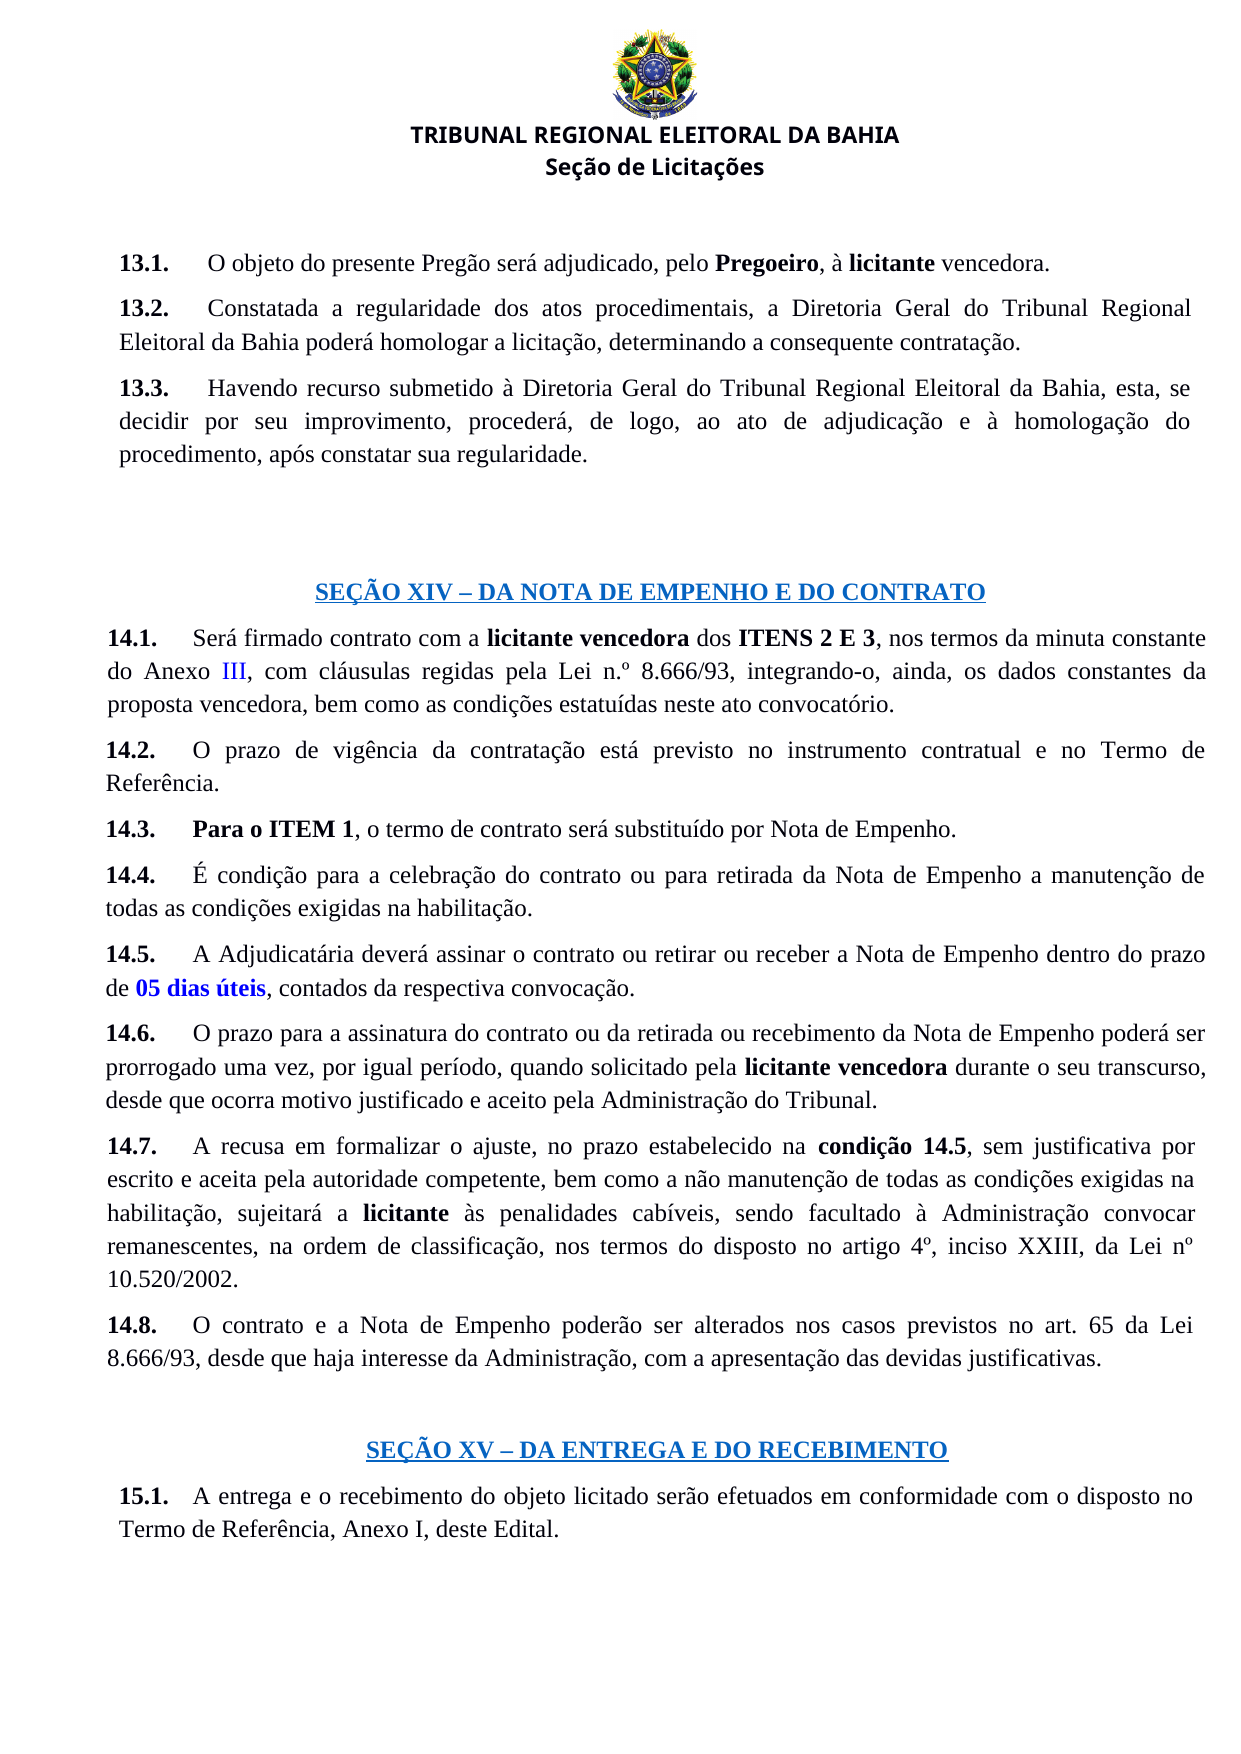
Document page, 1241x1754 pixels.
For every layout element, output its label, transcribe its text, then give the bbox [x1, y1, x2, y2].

text 14.4. É condição para a celebração do contrato ou para retirada da Nota de Empenho a manutenção de todas as condições exigidas na habilitação. [105, 857, 1207, 923]
text SEÇÃO XIV – DA NOTA DE EMPENHO E DO CONTRATO [105, 573, 1195, 607]
text 14.7. A recusa em formalizar o ajuste, no prazo estabelecido na condição 14.5, sem justificativa por escrito e aceita pela autoridade competente, bem como a não manutenção de todas as condições exigidas na habilitação, sujeitará a licitante às penalidades cabíveis, sendo facultado à Administração convocar remanescentes, na ordem de classificação, nos termos do disposto no artigo 4º, inciso XXIII, da Lei nº 10.520/2002. [107, 1128, 1195, 1294]
text 14.1. Será firmado contrato com a licitante vencedora dos ITENS 2 E 3, nos termos da minuta constante do Anexo III, com cláusulas regidas pela Lei n.º 8.666/93, integrando-o, ainda, os dados constantes da proposta vencedora, bem como as condições estatuídas neste ato convocatório. [107, 619, 1207, 719]
text 14.5. A Adjudicatária deverá assinar o contrato ou retirar ou receber a Nota de Empenho dentro do prazo de 05 dias úteis, contados da respectiva convocação. [105, 936, 1207, 1003]
text 13.1. O objeto do presente Pregão será adjudicado, pelo Pregoeiro, à licitante vencedora. [119, 244, 1192, 278]
text 14.2. O prazo de vigência da contratação está previsto no instrumento contratual e no Termo de Referência. [105, 732, 1207, 798]
text 13.2. Constatada a regularidade dos atos procedimentais, a Diretoria Geral do Tribunal Regional Eleitoral da Bahia poderá homologar a licitação, determinando a consequente contratação. [119, 290, 1192, 357]
text 13.3. Havendo recurso submetido à Diretoria Geral do Tribunal Regional Eleitoral da Bahia, esta, se decidir por seu improvimento, procederá, de logo, ao ato de adjudicação e à homologação do procedimento, após constatar sua regularidade. [119, 369, 1192, 469]
text 14.6. O prazo para a assinatura do contrato ou da retirada ou recebimento da Nota de Empenho poderá ser prorrogado uma vez, por igual período, quando solicitado pela licitante vencedora durante o seu transcurso, desde que ocorra motivo justificado e aceito pela Administração do Tribunal. [105, 1015, 1207, 1115]
text 14.8. O contrato e a Nota de Empenho poderão ser alterados nos casos previstos no art. 65 da Lei 8.666/93, desde que haja interesse da Administração, com a apresentação das devidas justificativas. [107, 1307, 1195, 1373]
text SEÇÃO XV – DA ENTREGA E DO RECEBIMENTO [119, 1432, 1195, 1465]
text 14.3. Para o ITEM 1, o termo de contrato será substituído por Nota de Empenho. [105, 811, 1207, 844]
text 15.1. A entrega e o recebimento do objeto licitado serão efetuados em conformidade com o disposto no Termo de Referência, Anexo I, deste Edital. [119, 1478, 1195, 1544]
